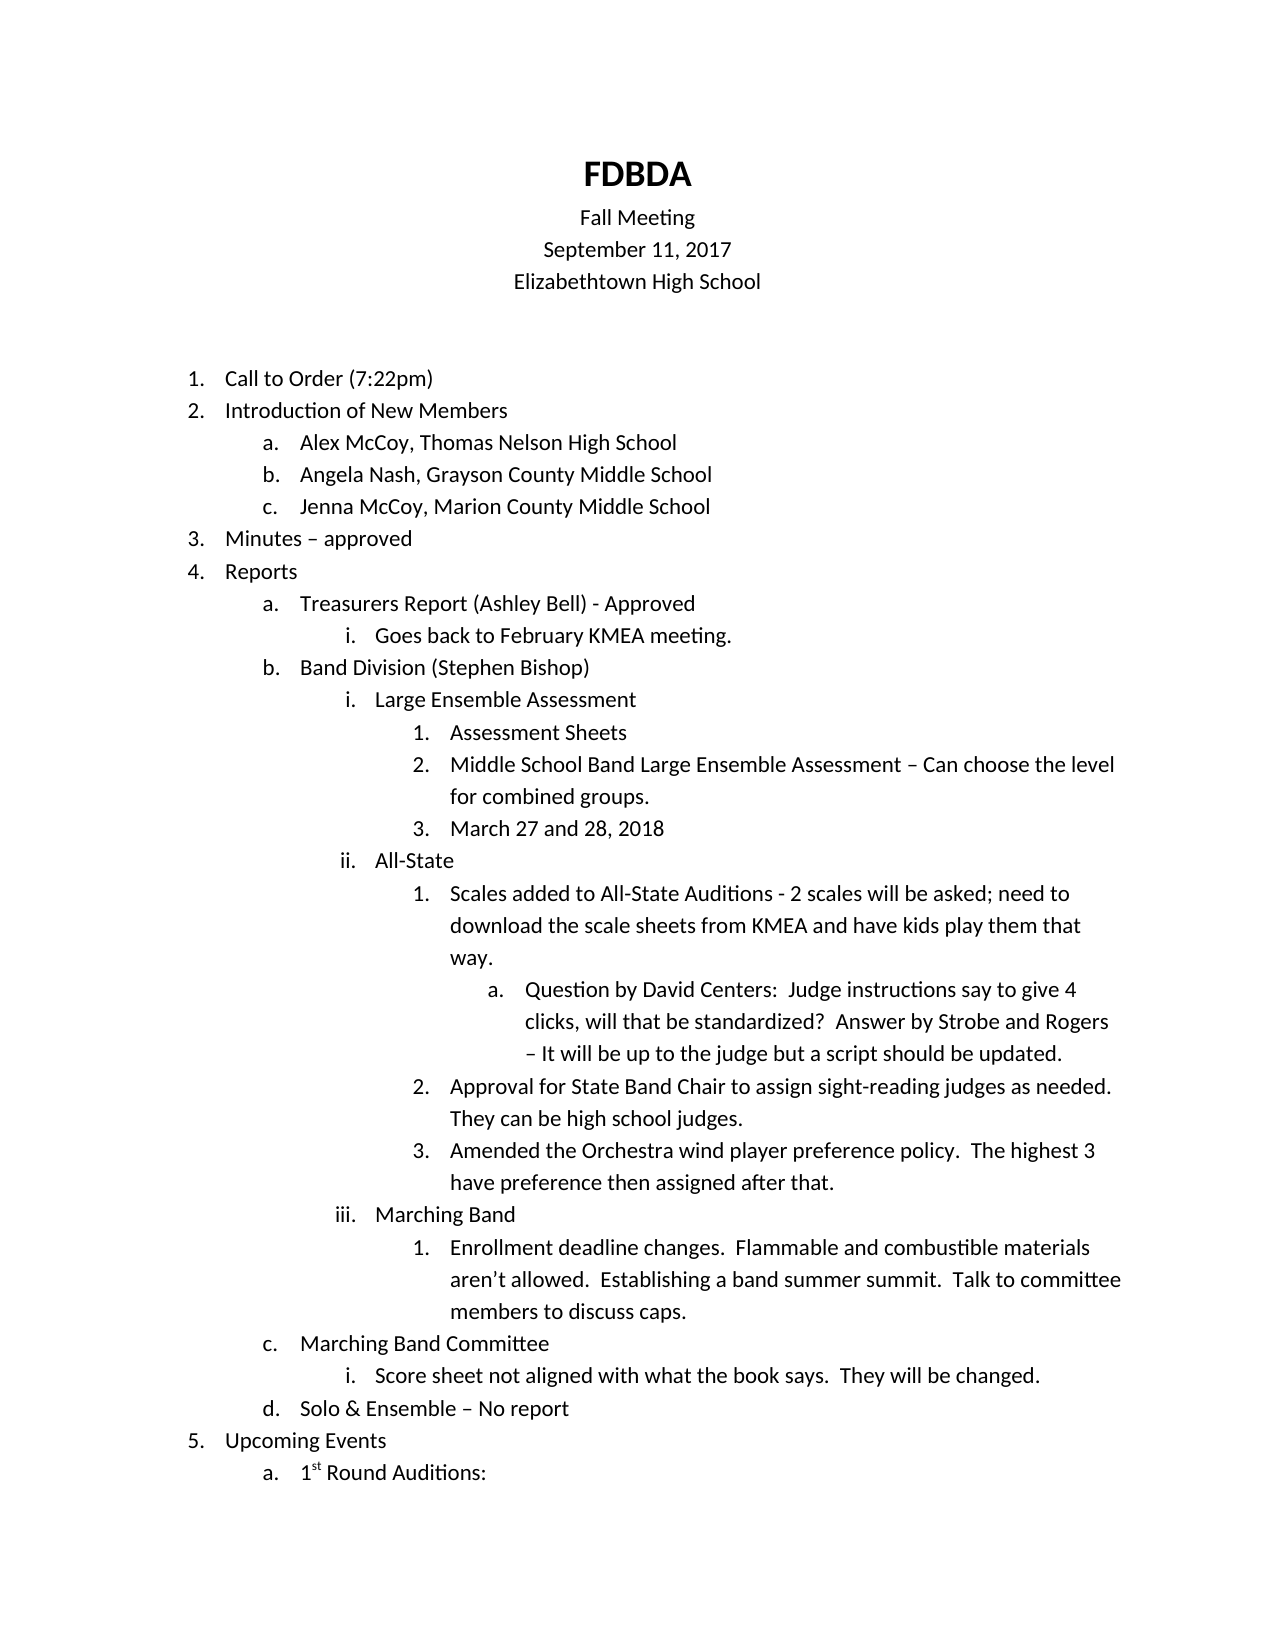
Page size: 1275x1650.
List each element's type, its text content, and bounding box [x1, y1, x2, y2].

list Treasurers Report (Ashley Bell) - Approved [262, 589, 1125, 617]
list Alex McCoy, Thomas Nelson High School [262, 428, 1125, 456]
list Marching Band Committee [262, 1329, 1125, 1357]
list Approval for State Band Chair to assign sight-reading judges as needed. They can be high school judges. [412, 1072, 1125, 1132]
list Amended the Orchestra wind player preference policy. The highest 3 have preference then assigned after that. [412, 1136, 1125, 1196]
list Goes back to February KMEA meeting. [356, 621, 1125, 649]
list Upcoming Events [187, 1426, 1125, 1454]
list 1st Round Auditions: [262, 1458, 1125, 1486]
list Enrollment deadline changes. Flammable and combustible materials aren’t allowed. Establishing a band summer summit. Talk to committee members to discuss caps. [412, 1233, 1125, 1325]
list Angela Nash, Grayson County Middle School [262, 460, 1125, 488]
list Assessment Sheets [412, 718, 1125, 746]
list All-State [356, 846, 1125, 874]
list Solo & Ensemble – No report [262, 1394, 1125, 1422]
text Fall Meeting [150, 203, 1125, 231]
list Band Division (Stephen Bishop) [262, 653, 1125, 681]
text September 11, 2017 [150, 235, 1125, 263]
list Marching Band [356, 1201, 1125, 1228]
list Introduction of New Members [187, 396, 1125, 424]
list Score sheet not aligned with what the book says. They will be changed. [356, 1361, 1125, 1389]
list Minutes – approved [187, 524, 1125, 553]
text Elizabethtown High School [150, 267, 1125, 295]
list Call to Order (7:22pm) [187, 364, 1125, 392]
list Large Ensemble Assessment [356, 686, 1125, 713]
list Middle School Band Large Ensemble Assessment – Can choose the level for combined groups. [412, 750, 1125, 810]
list March 27 and 28, 2018 [412, 814, 1125, 842]
list Reports [187, 557, 1125, 585]
list Scales added to All-State Auditions - 2 scales will be asked; need to download the scale sheets from KMEA and have kids play them that way. [412, 879, 1125, 971]
list Jenna McCoy, Marion County Middle School [262, 492, 1125, 520]
list Question by David Centers: Judge instructions say to give 4 clicks, will that be standardized? Answer by Strobe and Rogers – It will be up to the judge but a script should be updated. [487, 975, 1125, 1068]
text FDBDA [150, 150, 1125, 196]
